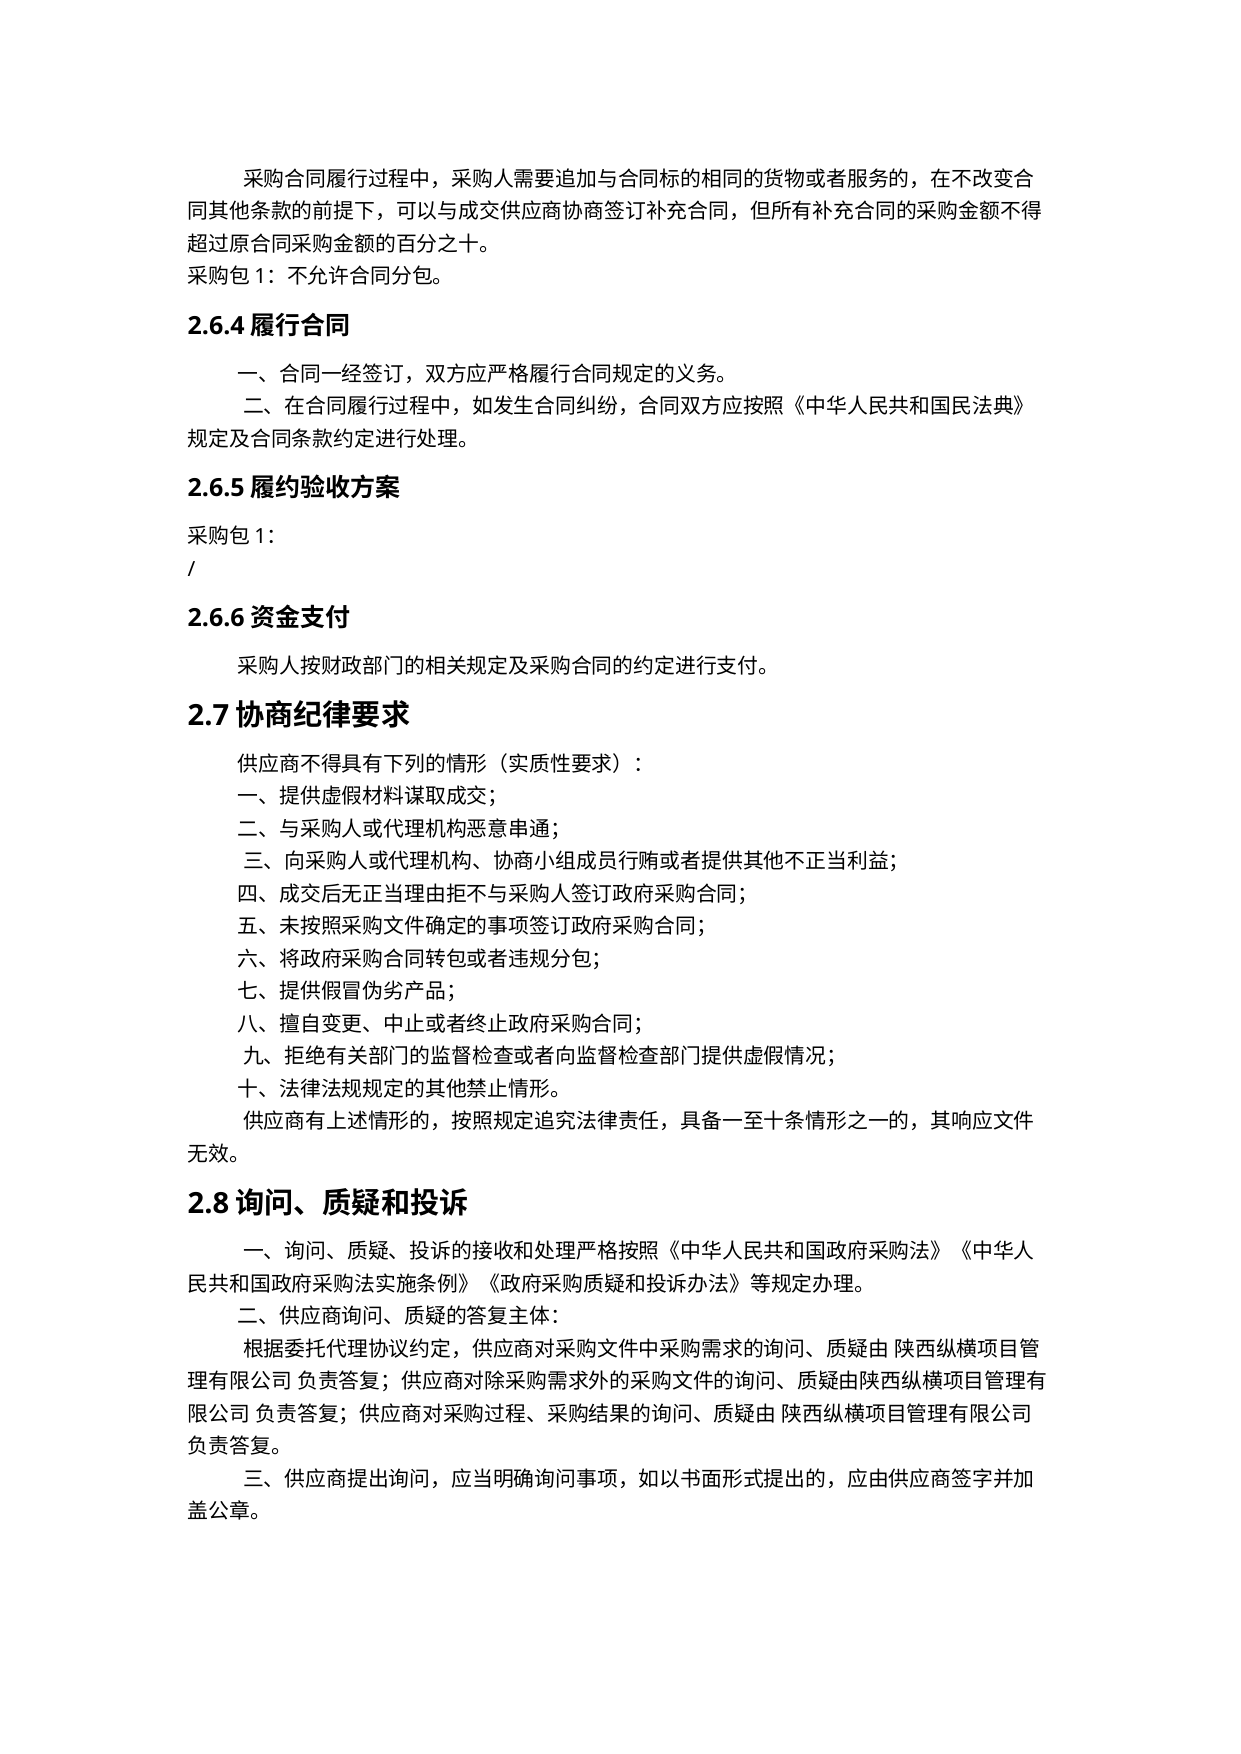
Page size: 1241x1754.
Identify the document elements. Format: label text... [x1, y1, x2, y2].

text 一、询问、质疑、投诉的接收和处理严格按照《中华人民共和国政府采购法》《中华人民共和国政府采购法实施条例》《政府采购质疑和投诉办法》等规定办理。 [187, 1234, 1053, 1299]
text 采购包1：不允许合同分包。 [187, 259, 1053, 292]
text 2.8询问、质疑和投诉 [187, 1169, 1053, 1234]
text 二、与采购人或代理机构恶意串通； [187, 812, 1053, 844]
text 六、将政府采购合同转包或者违规分包； [187, 942, 1053, 974]
text 二、在合同履行过程中，如发生合同纠纷，合同双方应按照《中华人民共和国民法典》规定及合同条款约定进行处理。 [187, 389, 1053, 454]
text 2.6.5履约验收方案 [187, 454, 1053, 519]
text / [187, 552, 1053, 584]
text 三、向采购人或代理机构、协商小组成员行贿或者提供其他不正当利益； [187, 844, 1053, 877]
text 二、供应商询问、质疑的答复主体： [187, 1299, 1053, 1332]
text 五、未按照采购文件确定的事项签订政府采购合同； [187, 909, 1053, 942]
text 供应商不得具有下列的情形（实质性要求）： [187, 747, 1053, 779]
text 八、擅自变更、中止或者终止政府采购合同； [187, 1007, 1053, 1039]
text 2.7协商纪律要求 [187, 682, 1053, 747]
text 三、供应商提出询问，应当明确询问事项，如以书面形式提出的，应由供应商签字并加盖公章。 [187, 1462, 1053, 1527]
text 九、拒绝有关部门的监督检查或者向监督检查部门提供虚假情况； [187, 1039, 1053, 1072]
text 七、提供假冒伪劣产品； [187, 974, 1053, 1007]
text 四、成交后无正当理由拒不与采购人签订政府采购合同； [187, 877, 1053, 909]
text 2.6.6资金支付 [187, 584, 1053, 649]
text 采购人按财政部门的相关规定及采购合同的约定进行支付。 [187, 649, 1053, 682]
text 根据委托代理协议约定，供应商对采购文件中采购需求的询问、质疑由 陕西纵横项目管理有限公司 负责答复；供应商对除采购需求外的采购文件的询问、质疑由陕西纵横项目管理有限公司 负责答复；供应商对采购过程、采购结果的询问、质疑由 陕西纵横项目管理有限公司 负责答复。 [187, 1332, 1053, 1462]
text 供应商有上述情形的，按照规定追究法律责任，具备一至十条情形之一的，其响应文件无效。 [187, 1104, 1053, 1169]
text 十、法律法规规定的其他禁止情形。 [187, 1072, 1053, 1104]
text 一、提供虚假材料谋取成交； [187, 779, 1053, 812]
text 2.6.4履行合同 [187, 292, 1053, 357]
text 采购合同履行过程中，采购人需要追加与合同标的相同的货物或者服务的，在不改变合同其他条款的前提下，可以与成交供应商协商签订补充合同，但所有补充合同的采购金额不得超过原合同采购金额的百分之十。 [187, 162, 1053, 259]
text 采购包1： [187, 519, 1053, 552]
text 一、合同一经签订，双方应严格履行合同规定的义务。 [187, 357, 1053, 389]
